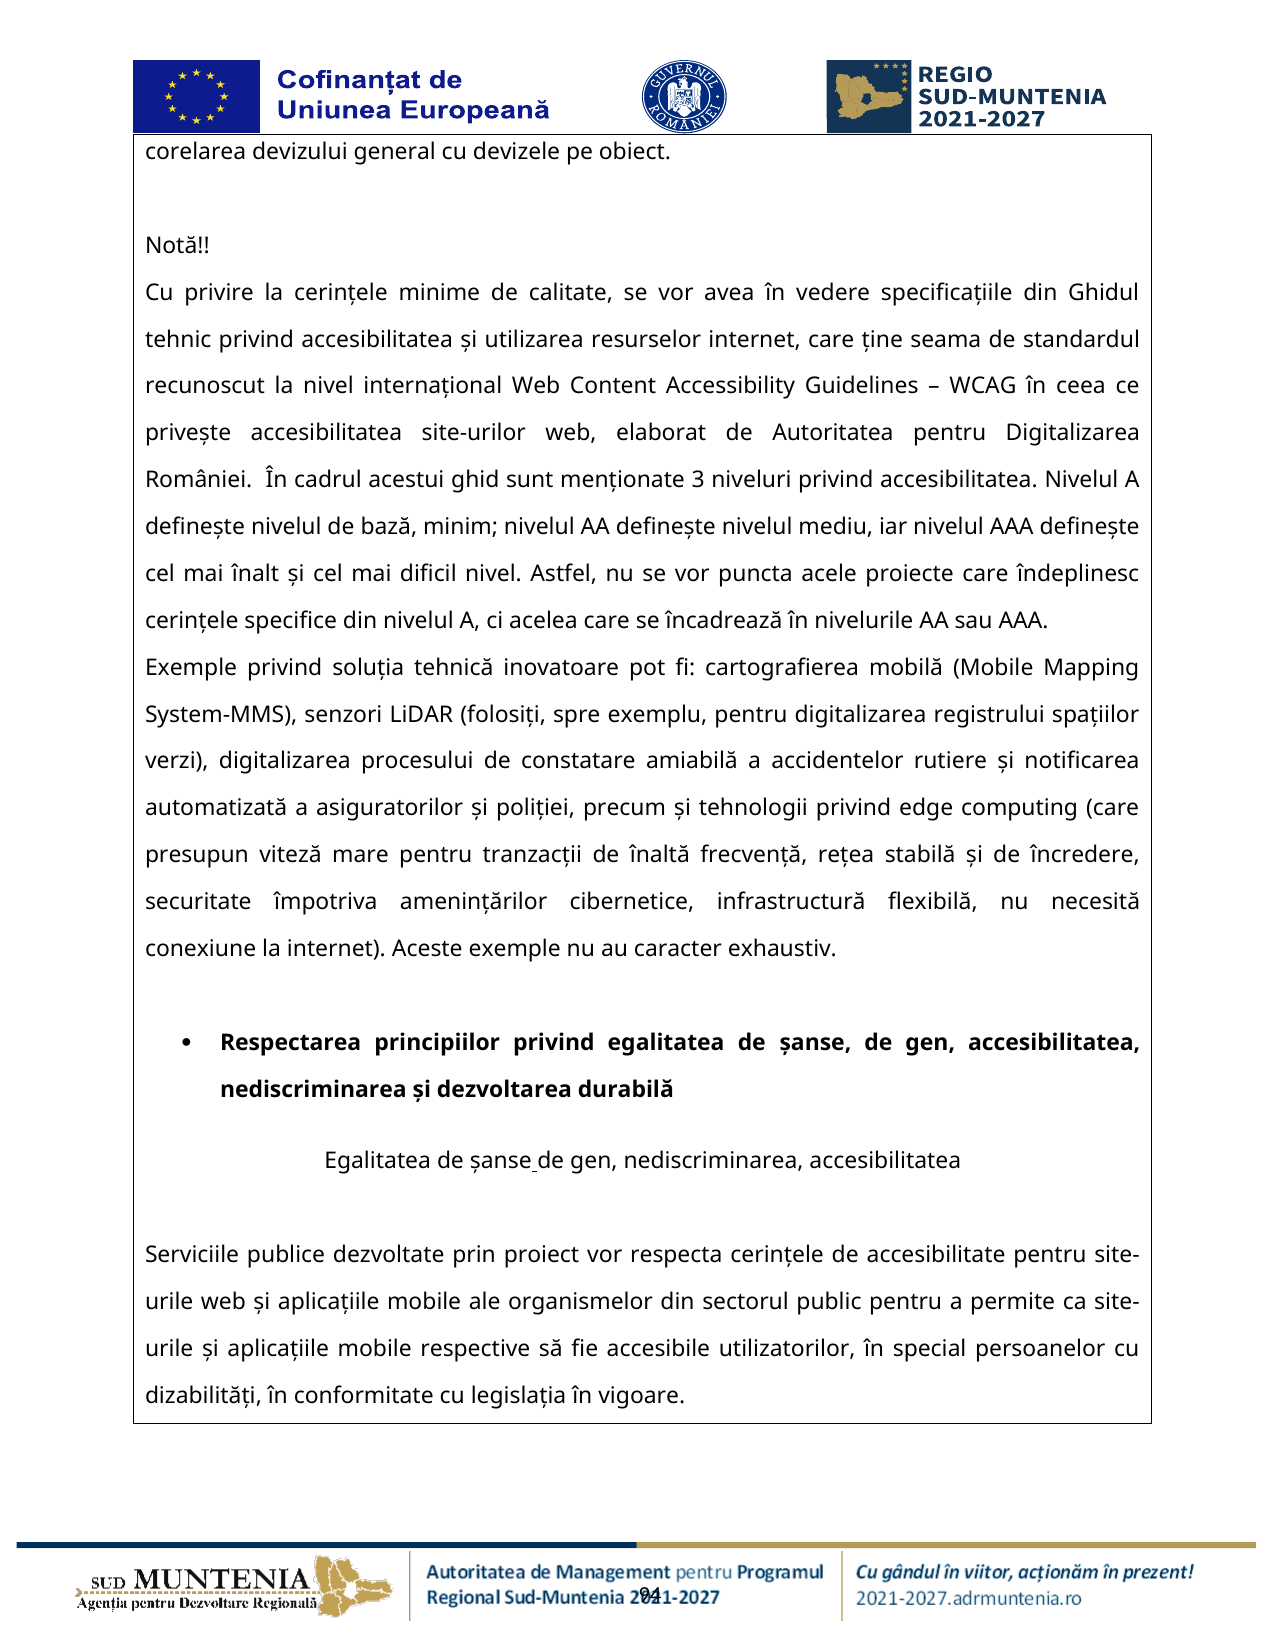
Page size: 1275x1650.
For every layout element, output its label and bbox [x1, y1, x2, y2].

table_header [134, 135, 1151, 1423]
picture [16, 1542, 1257, 1622]
